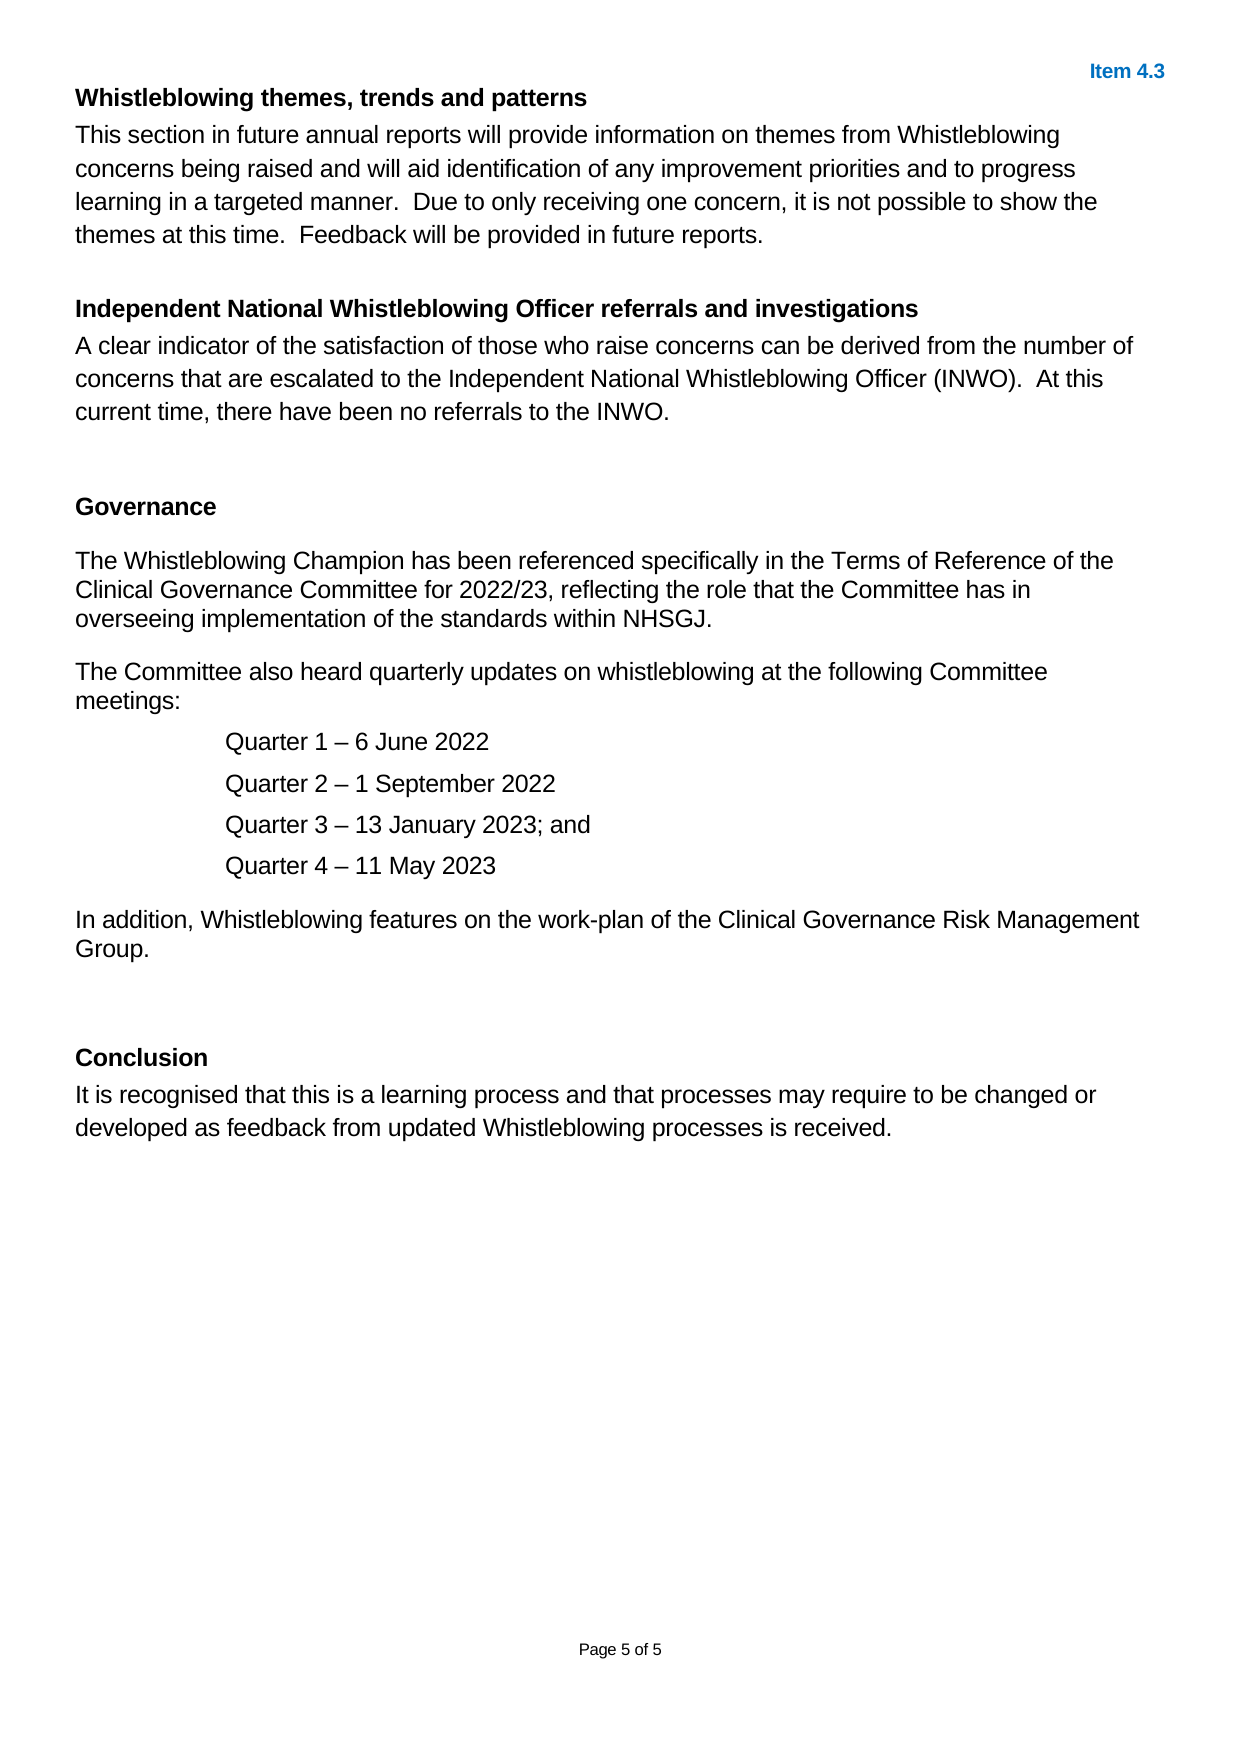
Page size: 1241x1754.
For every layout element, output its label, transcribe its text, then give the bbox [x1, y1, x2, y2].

text Independent National Whistleblowing Officer referrals and investigations [75, 294, 1165, 323]
text A clear indicator of the satisfaction of those who raise concerns can be derived from the number of concerns that are escalated to the Independent National Whistleblowing Officer (INWO). At this current time, there have been no referrals to the INWO. [75, 331, 1165, 426]
text It is recognised that this is a learning process and that processes may require to be changed or developed as feedback from updated Whistleblowing processes is received. [75, 1080, 1165, 1142]
text Whistleblowing themes, trends and patterns [75, 83, 1165, 112]
text Quarter 1 – 6 June 2022 [150, 727, 1146, 756]
text The Committee also heard quarterly updates on whistleblowing at the following Committee meetings: [75, 657, 1146, 715]
text Quarter 3 – 13 January 2023; and [150, 810, 1146, 839]
text Conclusion [75, 1043, 1165, 1072]
text This section in future annual reports will provide information on themes from Whistleblowing concerns being raised and will aid identification of any improvement priorities and to progress learning in a targeted manner. Due to only receiving one concern, it is not possible to show the themes at this time. Feedback will be provided in future reports. [75, 121, 1165, 248]
text The Whistleblowing Champion has been referenced specifically in the Terms of Reference of the Clinical Governance Committee for 2022/23, reflecting the role that the Committee has in overseeing implementation of the standards within NHSGJ. [75, 546, 1146, 632]
text Quarter 4 – 11 May 2023 [150, 851, 1146, 880]
text Quarter 2 – 1 September 2022 [150, 769, 1146, 797]
text In addition, Whistleblowing features on the work-plan of the Clinical Governance Risk Management Group. [75, 905, 1146, 962]
text Governance [75, 492, 1146, 521]
